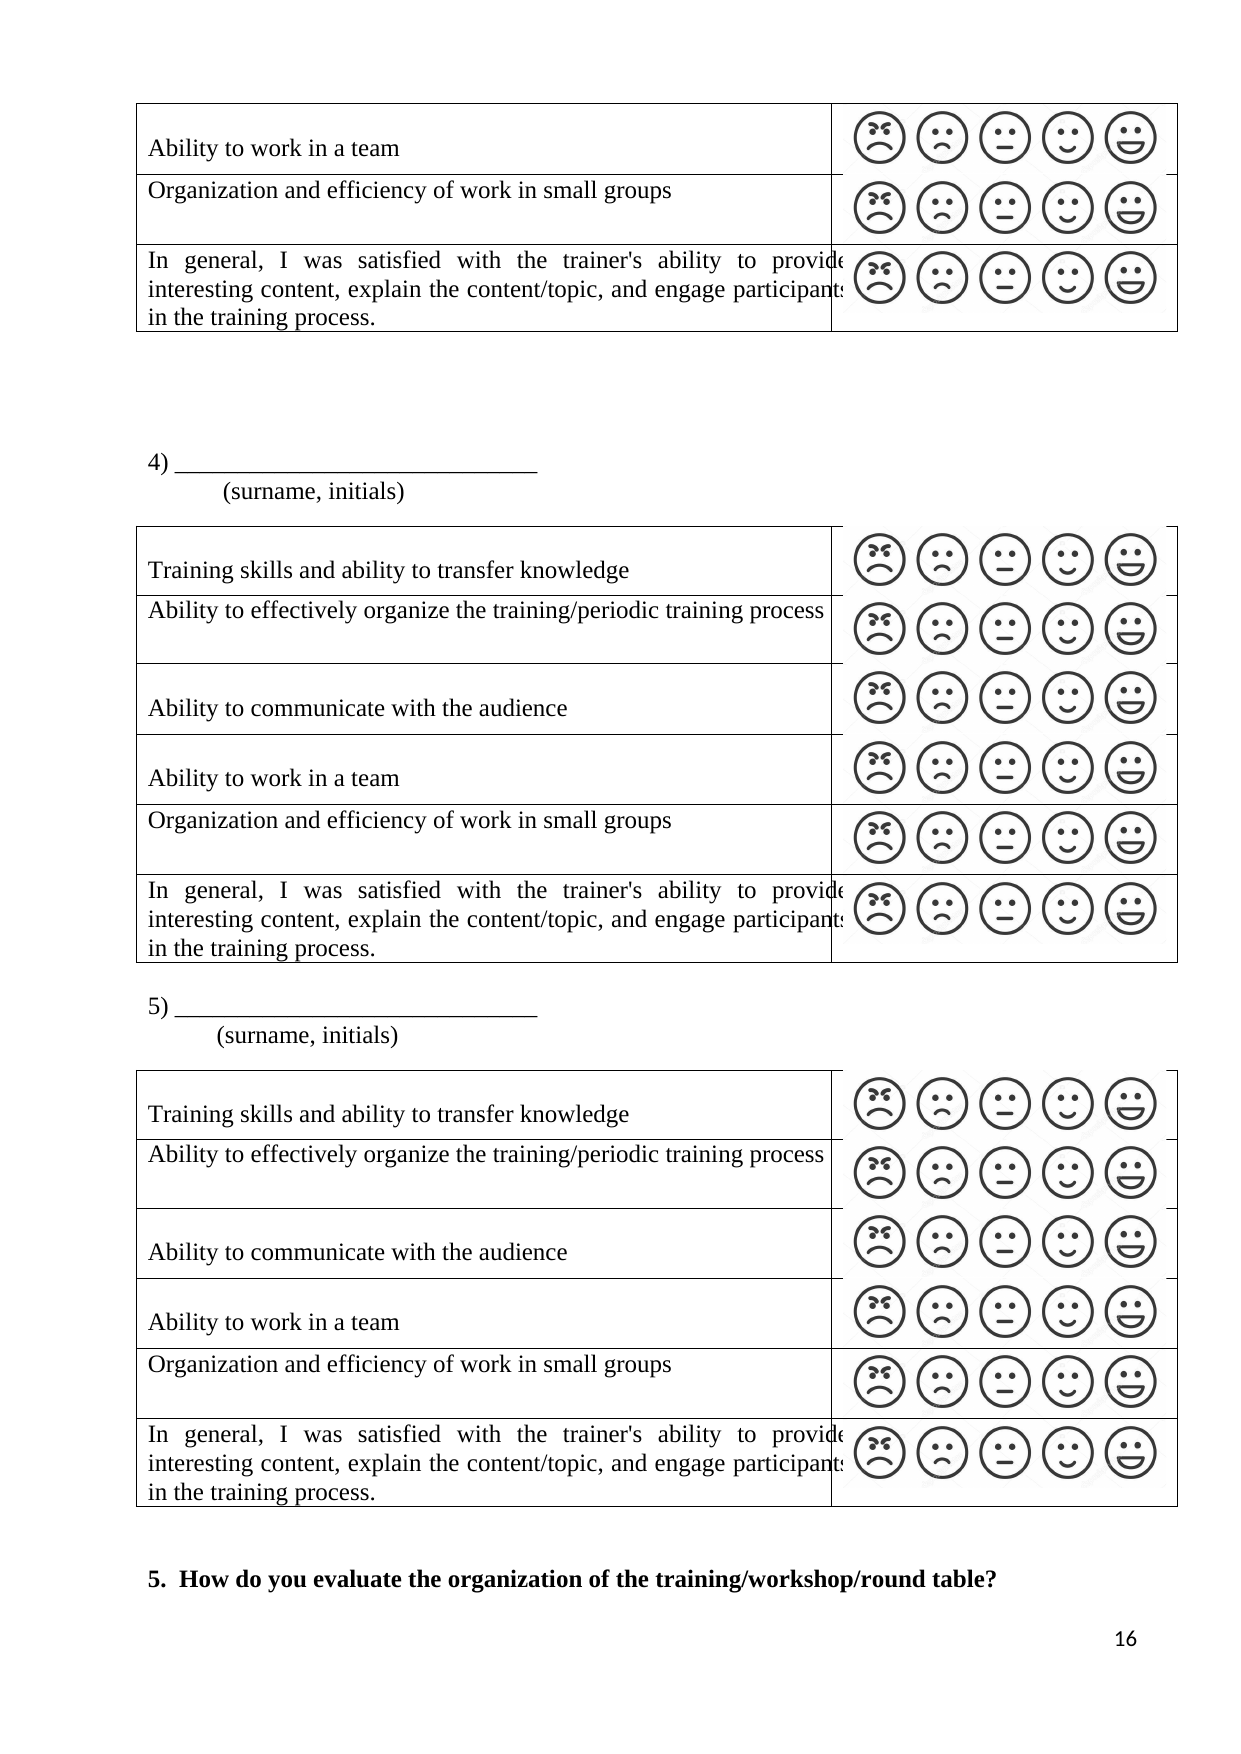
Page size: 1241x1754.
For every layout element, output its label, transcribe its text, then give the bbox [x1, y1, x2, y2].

table_header Training skills and ability to transfer knowledge [137, 1071, 831, 1138]
table_cell [832, 104, 1177, 174]
table_cell [832, 664, 1177, 734]
picture [843, 875, 1167, 944]
picture [843, 805, 1167, 873]
table_cell [832, 805, 1177, 874]
table_cell Organization and efficiency of work in small groups [137, 1349, 831, 1418]
table_header Training skills and ability to transfer knowledge [137, 527, 831, 594]
table_cell [832, 245, 1177, 331]
picture [843, 1349, 1167, 1417]
table_header [832, 527, 843, 594]
table_cell Ability to communicate with the audience [137, 664, 831, 734]
table_cell [832, 1349, 1177, 1418]
picture [843, 104, 1167, 173]
picture [843, 174, 1167, 243]
table_cell [832, 596, 843, 663]
table_cell [832, 735, 1177, 804]
table_cell [832, 175, 1177, 244]
table_cell [832, 1279, 1177, 1348]
table_cell Organization and efficiency of work in small groups [137, 805, 831, 874]
table_cell [832, 1419, 1177, 1506]
text 5. How do you evaluate the organization of the training/workshop/round table? [148, 1564, 1137, 1593]
table_cell Ability to work in a team [137, 1279, 831, 1348]
table_cell [1167, 1140, 1177, 1207]
text (surname, initials) [148, 476, 1137, 505]
table_cell Ability to effectively organize the training/periodic training process [137, 596, 831, 663]
picture [843, 1419, 1167, 1488]
table_cell Ability to effectively organize the training/periodic training process [137, 1140, 831, 1207]
table_header [832, 1071, 843, 1138]
table_cell Ability to communicate with the audience [137, 1209, 831, 1278]
table_header [1167, 527, 1177, 594]
picture [843, 245, 1167, 313]
picture [843, 1278, 1167, 1347]
table_cell Ability to work in a team [137, 735, 831, 804]
text 4) _____________________________ [148, 447, 1137, 476]
table_cell [1167, 596, 1177, 663]
picture [843, 734, 1167, 803]
table_header [1167, 1071, 1177, 1138]
picture [843, 1070, 1167, 1277]
text 5) _____________________________ [148, 991, 1137, 1020]
table_cell Organization and efficiency of work in small groups [137, 175, 831, 244]
text (surname, initials) [148, 1020, 1137, 1049]
table_cell [832, 1140, 843, 1207]
table_cell Ability to work in a team [137, 104, 831, 174]
table_cell [832, 1209, 1177, 1278]
picture [843, 526, 1167, 733]
table_cell [832, 875, 1177, 962]
